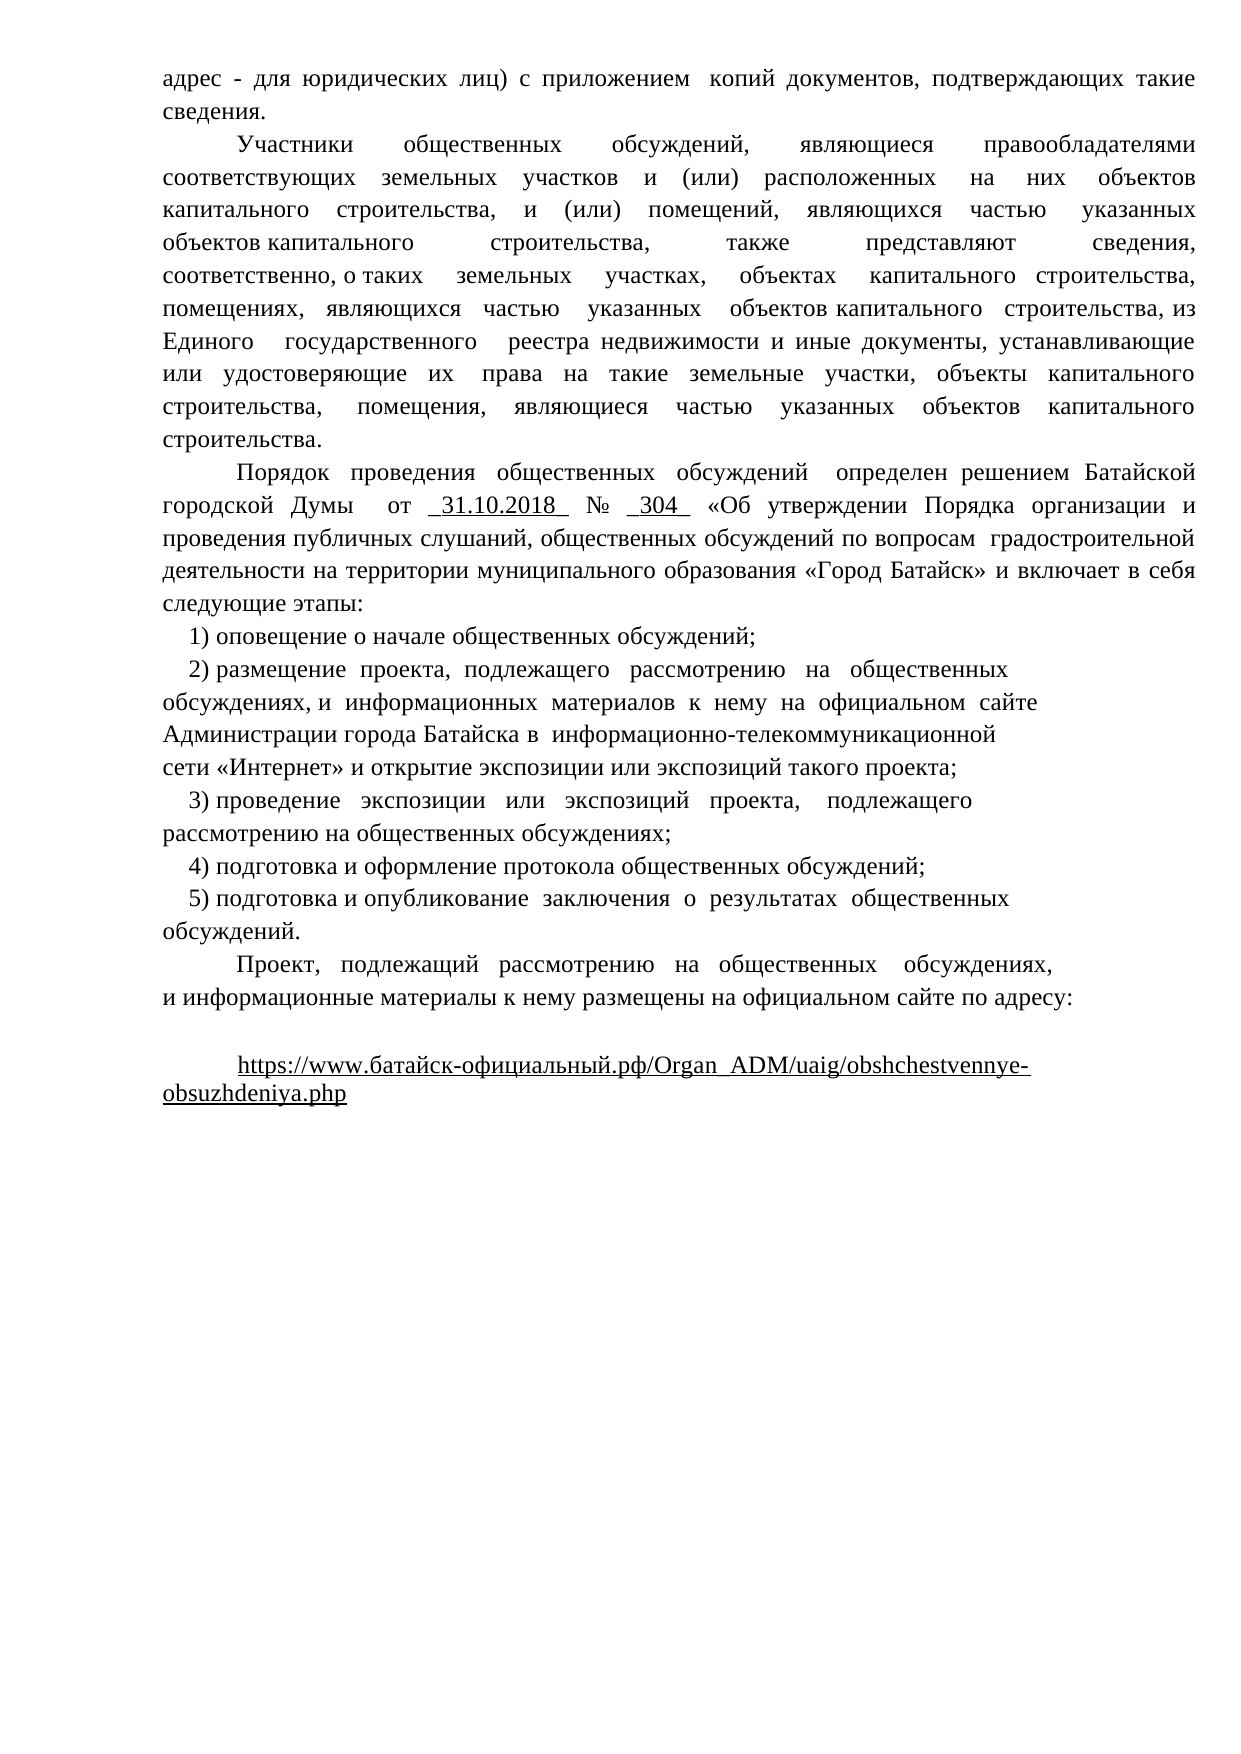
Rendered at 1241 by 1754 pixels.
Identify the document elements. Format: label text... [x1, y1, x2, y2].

text обсуждений. [162, 912, 1196, 945]
text Участники общественных обсуждений, являющиеся правообладателями соответствующих земельных участков и (или) расположенных на них объектов капитального строительства, и (или) помещений, являющихся частью указанных объектов капитального строительства, также представляют сведения, соответственно, о таких земельных участках, объектах капитального строительства, помещениях, являющихся частью указанных объектов капитального строительства, из Единого государственного реестра недвижимости и иные документы, устанавливающие или удостоверяющие их права на такие земельные участки, объекты капитального строительства, помещения, являющиеся частью указанных объектов капитального строительства. [162, 125, 1196, 453]
text Администрации города Батайска в информационно-телекоммуникационной [162, 715, 1196, 748]
text Порядок проведения общественных обсуждений определен решением Батайской городской Думы от _31.10.2018_ № _304_ «Об утверждении Порядка организации и проведения публичных слушаний, общественных обсуждений по вопросам градостроительной деятельности на территории муниципального образования «Город Батайск» и включает в себя следующие этапы: [162, 453, 1196, 617]
text сети «Интернет» и открытие экспозиции или экспозиций такого проекта; [162, 748, 1196, 781]
text 1) оповещение о начале общественных обсуждений; [162, 617, 1196, 650]
text 2) размещение проекта, подлежащего рассмотрению на общественных [162, 650, 1196, 683]
text Проект, подлежащий рассмотрению на общественных обсуждениях, [162, 945, 1196, 978]
text обсуждениях, и информационных материалов к нему на официальном сайте [162, 683, 1196, 715]
text 5) подготовка и опубликование заключения о результатах общественных [162, 879, 1196, 912]
text 4) подготовка и оформление протокола общественных обсуждений; [162, 847, 1196, 879]
list https://www.батайск-официальный.рф/Organ_ADM/uaig/obshchestvennye-obsuzhdeniya.php [162, 1050, 1196, 1107]
text и информационные материалы к нему размещены на официальном сайте по адресу: [162, 978, 1196, 1011]
text рассмотрению на общественных обсуждениях; [162, 814, 1196, 847]
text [162, 59, 1196, 125]
text 3) проведение экспозиции или экспозиций проекта, подлежащего [162, 781, 1196, 814]
